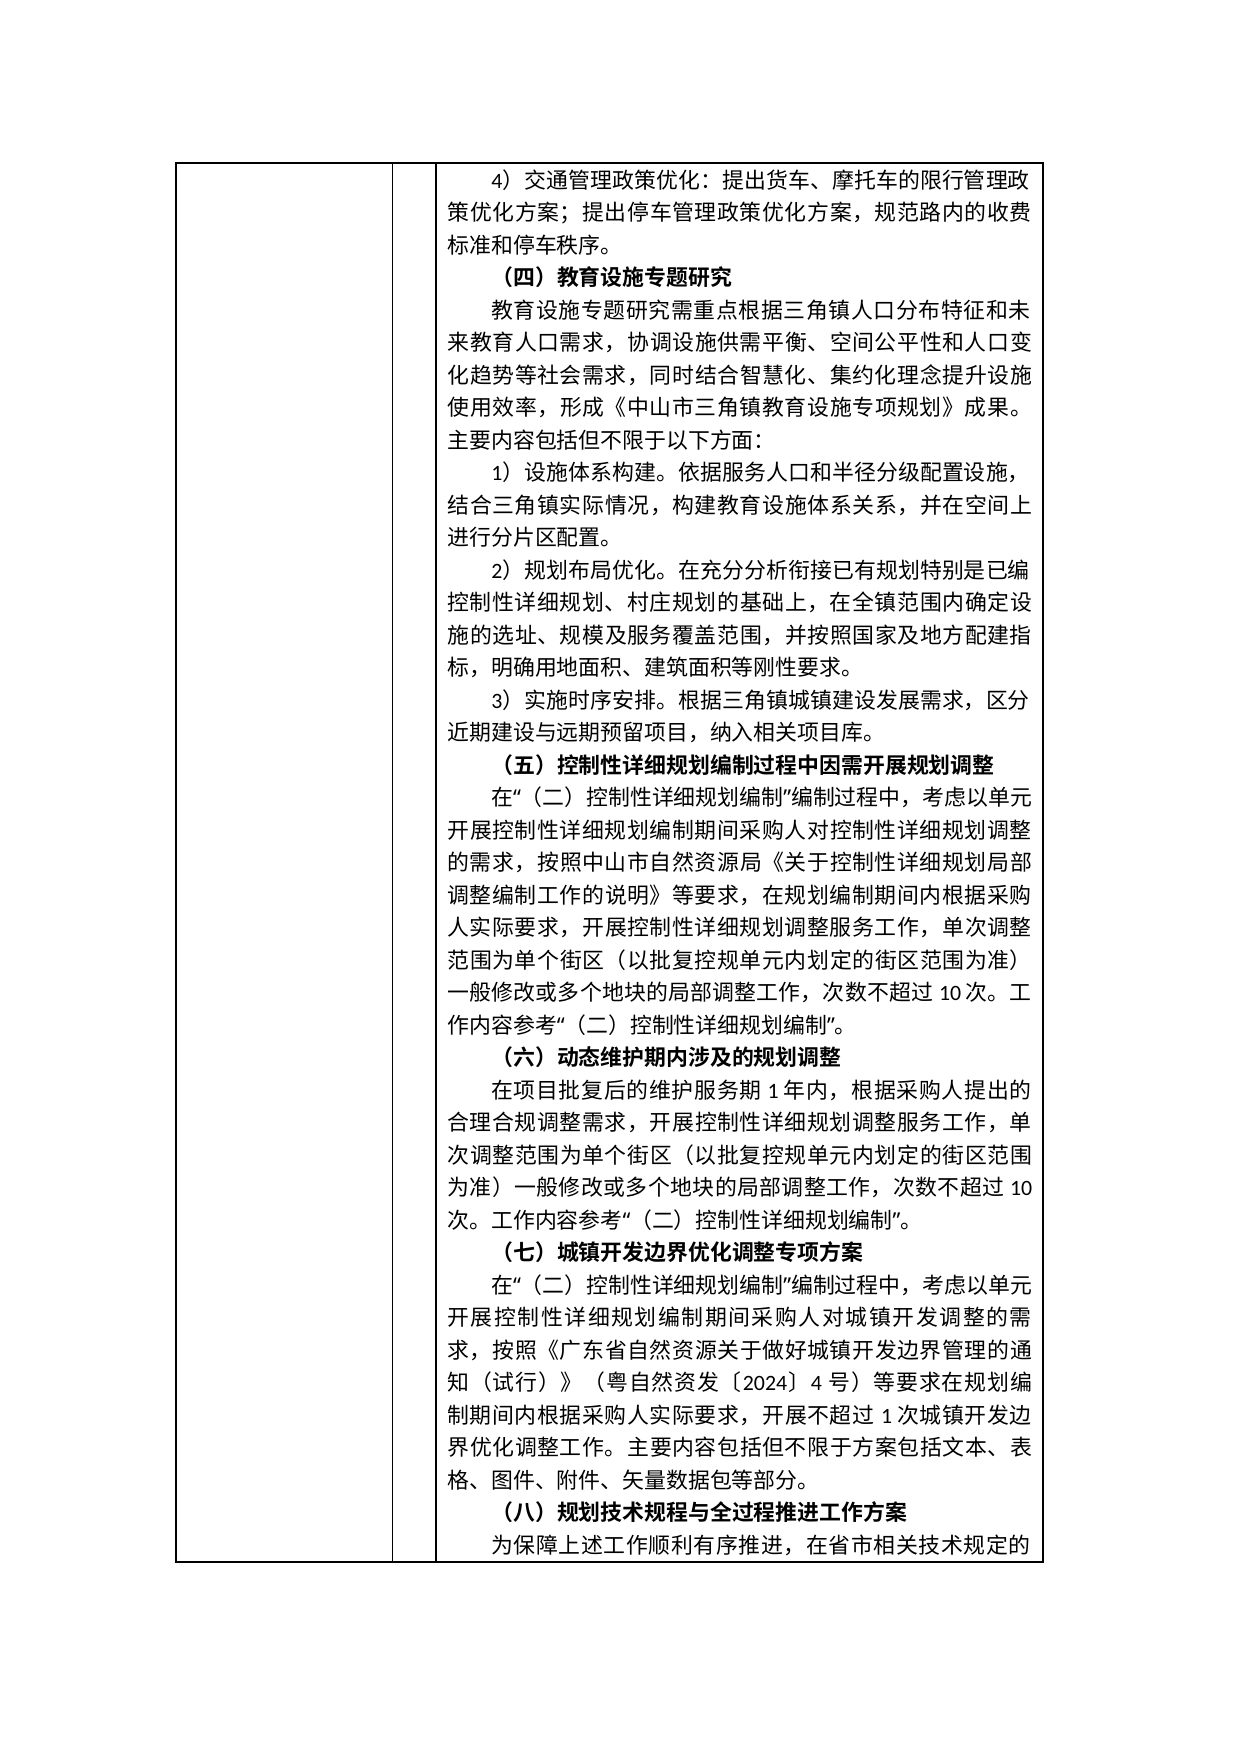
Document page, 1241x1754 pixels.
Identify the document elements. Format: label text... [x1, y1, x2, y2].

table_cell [437, 164, 1042, 1561]
table_cell 4 [393, 164, 435, 1561]
table_cell [177, 164, 392, 1561]
